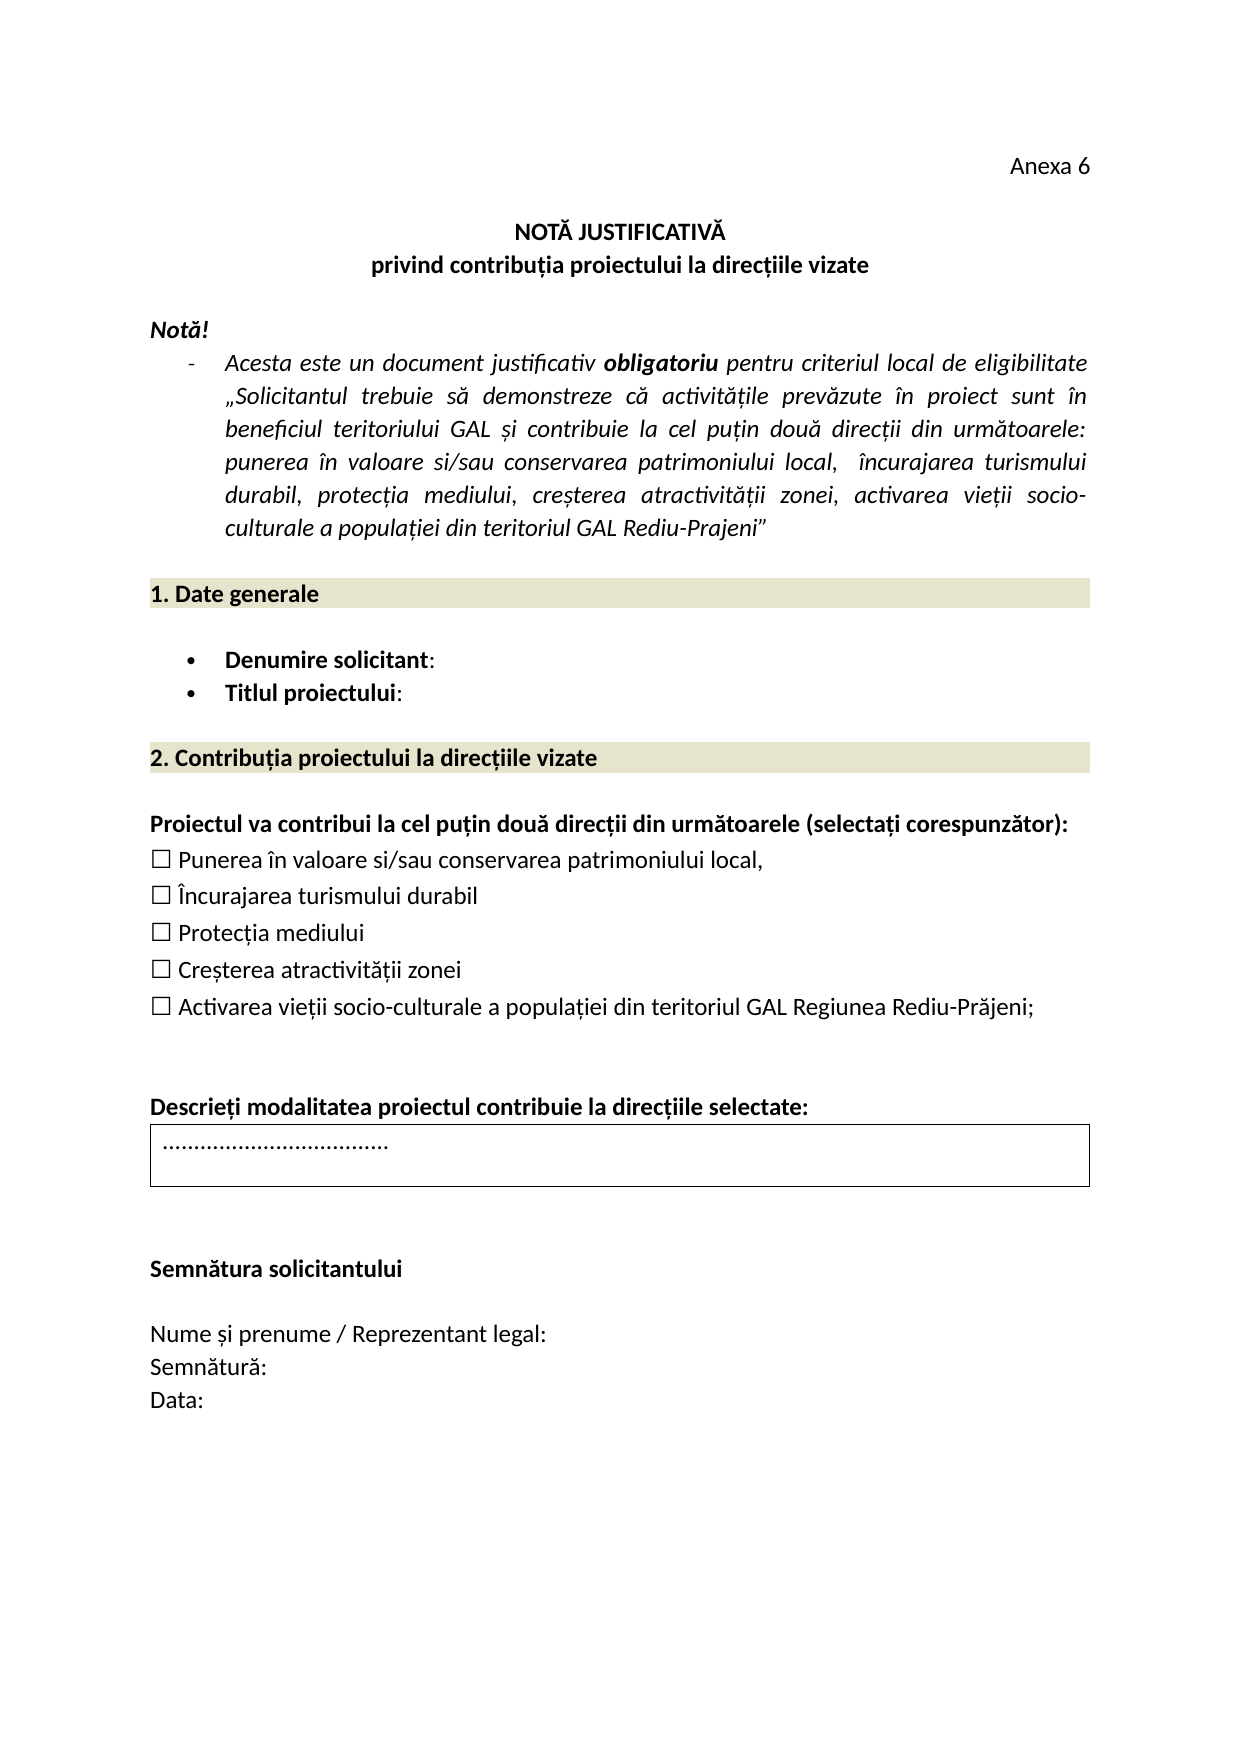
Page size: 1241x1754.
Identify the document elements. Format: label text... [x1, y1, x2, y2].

text 2. Contribuția proiectului la direcțiile vizate [150, 742, 1090, 773]
text Proiectul va contribui la cel puțin două direcții din următoarele (selectați corespunzător): [150, 808, 1090, 839]
text Încurajarea turismului durabil [150, 878, 1090, 912]
text Data: [150, 1384, 1090, 1415]
text Punerea în valoare si/sau conservarea patrimoniului local, [150, 841, 1090, 875]
text 1. Date generale [150, 578, 1090, 608]
text Semnătura solicitantului [150, 1253, 1090, 1283]
text Creșterea atractivității zonei [150, 952, 1090, 986]
text Semnătură: [150, 1352, 1090, 1382]
list Denumire solicitant: [187, 644, 1090, 674]
text Descrieți modalitatea proiectul contribuie la direcțiile selectate: [150, 1091, 1090, 1121]
list Titlul proiectului: [187, 677, 1090, 707]
text Protecția mediului [150, 915, 1090, 949]
text Notă! [150, 314, 1090, 345]
table_header .................................... [151, 1125, 1089, 1186]
list Acesta este un document justificativ obligatoriu pentru criteriul local de eligibilitate „Solicitantul trebuie să demonstreze că activitățile prevăzute în proiect sunt în beneficiul teritoriului GAL și contribuie la cel puțin două direcții din următoarele: punerea în valoare si/sau conservarea patrimoniului local, încurajarea turismului durabil, protecția mediului, creșterea atractivității zonei, activarea vieții socio-culturale a populației din teritoriul GAL Rediu-Prajeni” [187, 347, 1090, 543]
text privind contribuția proiectului la direcțiile vizate [150, 249, 1090, 279]
text Anexa 6 [150, 150, 1090, 181]
text NOTĂ JUSTIFICATIVĂ [150, 216, 1090, 246]
text Activarea vieții socio-culturale a populației din teritoriul GAL Regiunea Rediu-Prăjeni; [150, 988, 1090, 1022]
text Nume și prenume / Reprezentant legal: [150, 1319, 1090, 1349]
